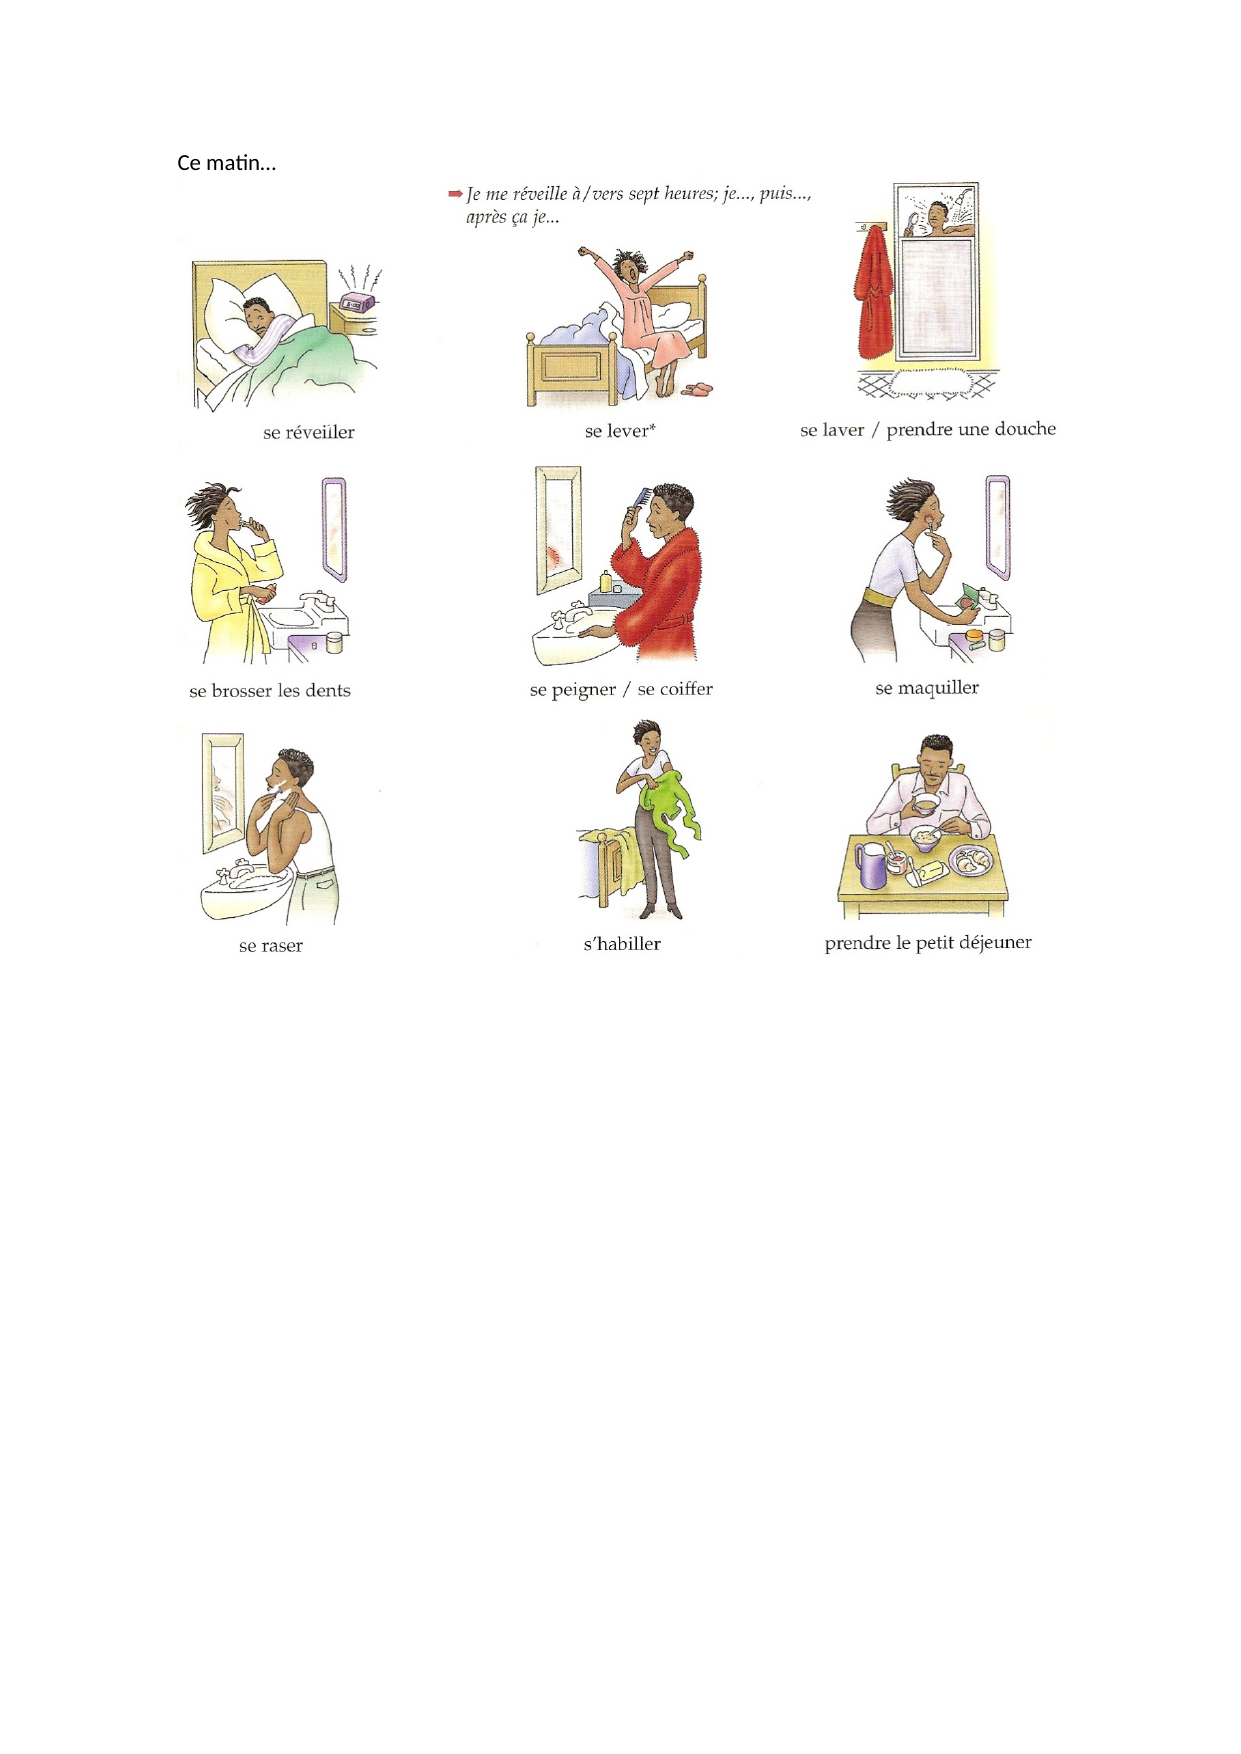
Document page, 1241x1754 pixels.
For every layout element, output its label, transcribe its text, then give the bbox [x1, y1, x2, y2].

picture [177, 175, 1063, 960]
text Ce matin… [177, 148, 1104, 176]
